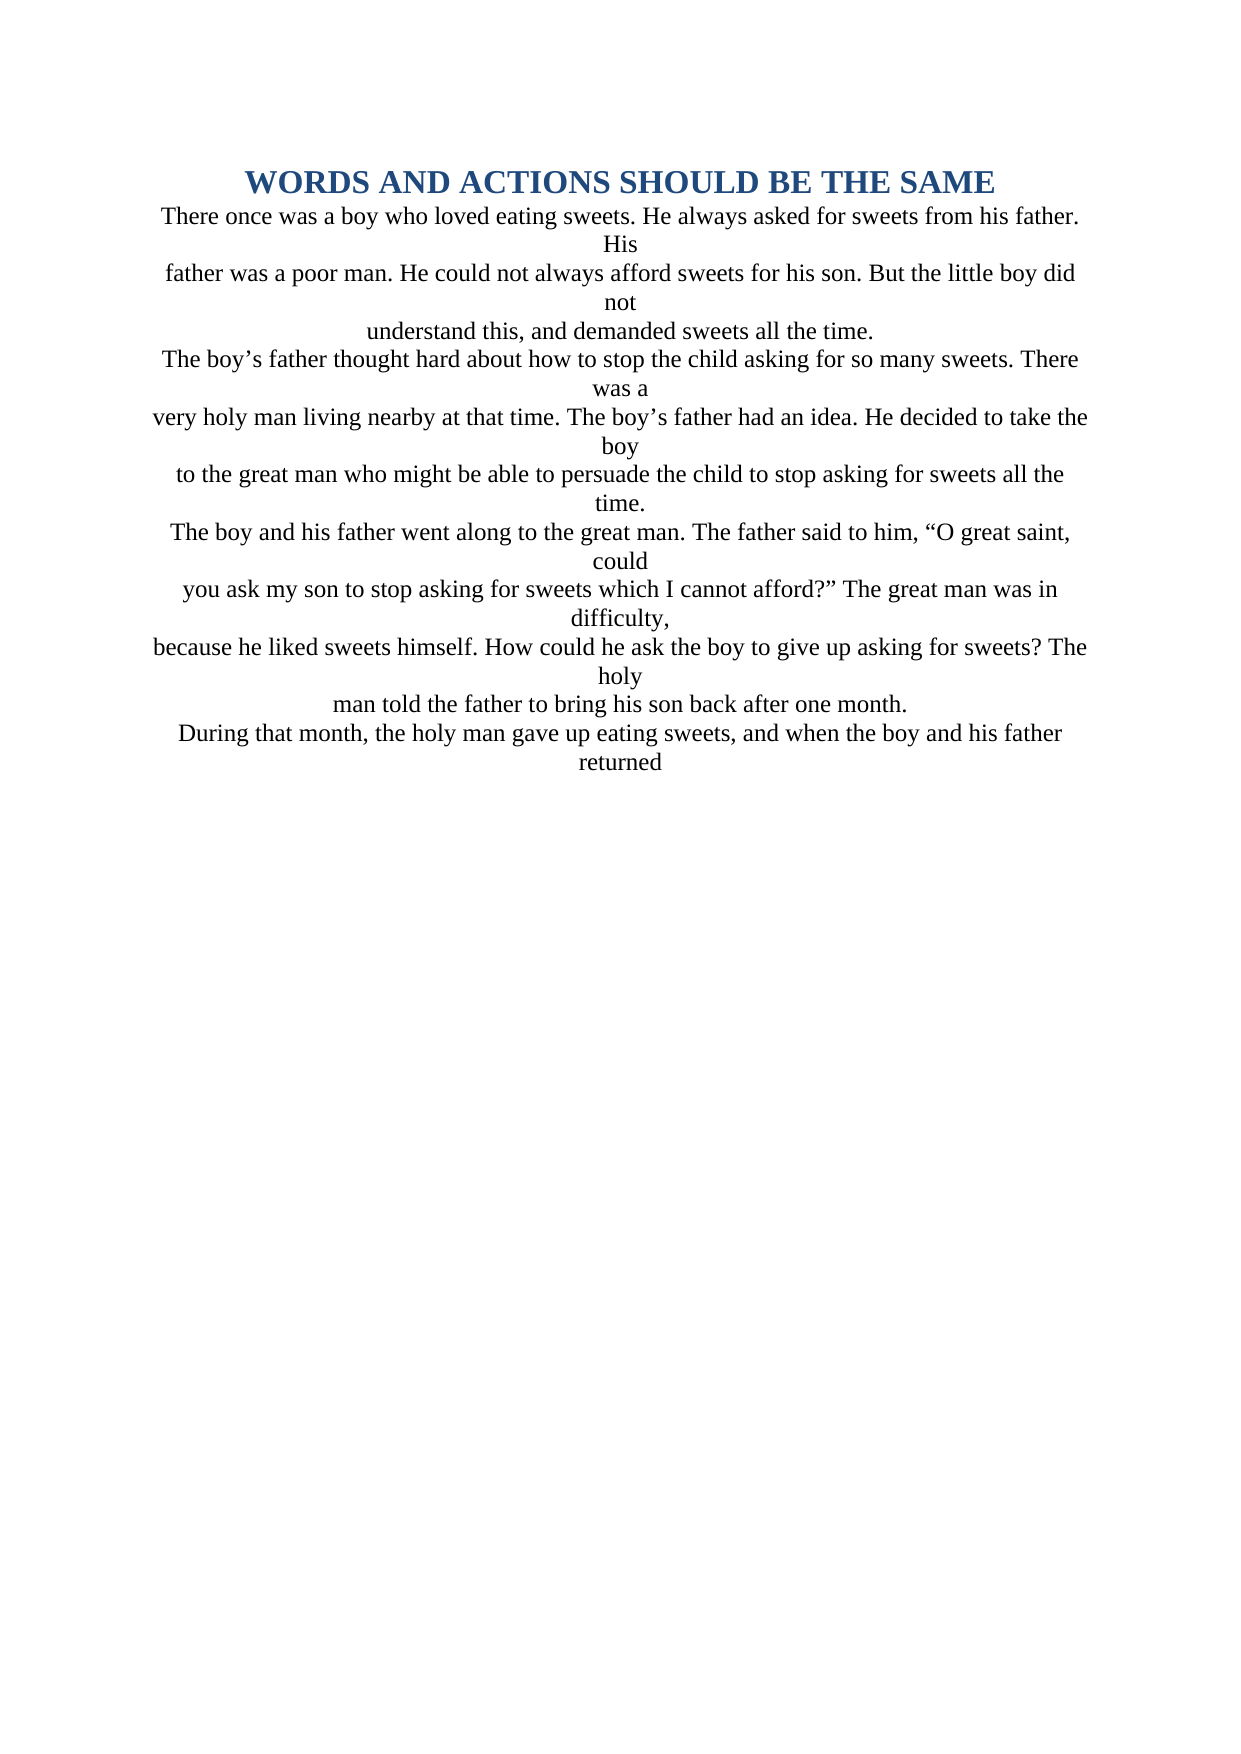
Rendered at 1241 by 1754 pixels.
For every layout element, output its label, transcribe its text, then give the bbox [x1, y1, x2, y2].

text There once was a boy who loved eating sweets. He always asked for sweets from his father. His [150, 201, 1090, 258]
text very holy man living nearby at that time. The boy’s father had an idea. He decided to take the boy [150, 402, 1090, 459]
text father was a poor man. He could not always afford sweets for his son. But the little boy did not [150, 258, 1090, 316]
text man told the father to bring his son back after one month. [150, 689, 1090, 718]
text because he liked sweets himself. How could he ask the boy to give up asking for sweets? The holy [150, 632, 1090, 689]
text to the great man who might be able to persuade the child to stop asking for sweets all the time. [150, 459, 1090, 517]
text understand this, and demanded sweets all the time. [150, 316, 1090, 344]
text The boy’s father thought hard about how to stop the child asking for so many sweets. There was a [150, 344, 1090, 402]
text During that month, the holy man gave up eating sweets, and when the boy and his father returned [150, 718, 1090, 776]
text you ask my son to stop asking for sweets which I cannot afford?” The great man was in difficulty, [150, 574, 1090, 632]
text The boy and his father went along to the great man. The father said to him, “O great saint, could [150, 517, 1090, 574]
subtitle WORDS AND ACTIONS SHOULD BE THE SAME [150, 162, 1090, 201]
